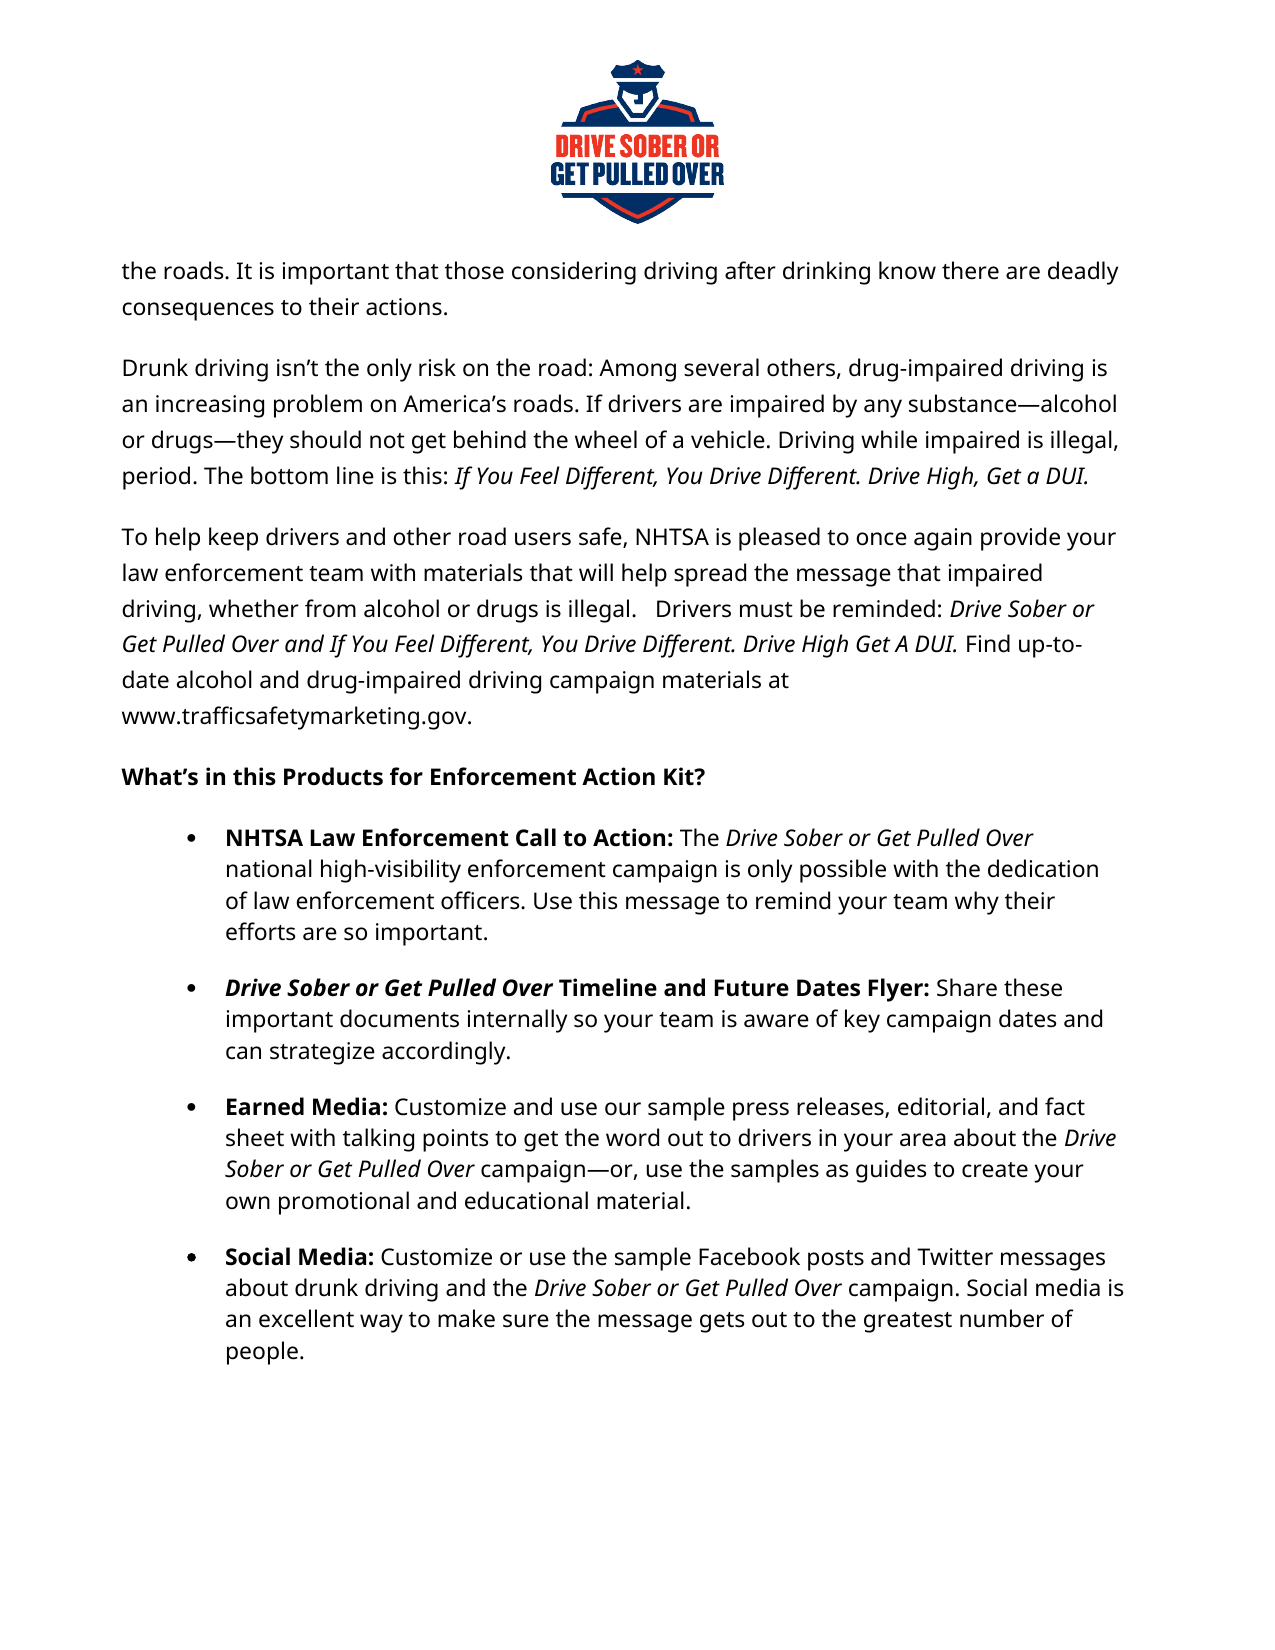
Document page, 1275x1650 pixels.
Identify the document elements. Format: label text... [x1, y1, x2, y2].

text To help keep drivers and other road users safe, NHTSA is pleased to once again provide your law enforcement team with materials that will help spread the message that impaired driving, whether from alcohol or drugs is illegal. Drivers must be reminded: Drive Sober or Get Pulled Over and If You Feel Different, You Drive Different. Drive High Get A DUI. Find up-to-date alcohol and drug-impaired driving campaign materials at www.trafficsafetymarketing.gov. [121, 521, 1125, 732]
text Drunk driving isn’t the only risk on the road: Among several others, drug-impaired driving is an increasing problem on America’s roads. If drivers are impaired by any substance—alcohol or drugs—they should not get behind the wheel of a vehicle. Driving while impaired is illegal, period. The bottom line is this: If You Feel Different, You Drive Different. Drive High, Get a DUI. [121, 352, 1125, 491]
picture [551, 60, 724, 224]
list Earned Media: Customize and use our sample press releases, editorial, and fact sheet with talking points to get the word out to drivers in your area about the Drive Sober or Get Pulled Over campaign—or, use the samples as guides to create your own promotional and educational material. [187, 1091, 1125, 1216]
text What’s in this Products for Enforcement Action Kit? [121, 761, 1125, 792]
list Social Media: Customize or use the sample Facebook posts and Twitter messages about drunk driving and the Drive Sober or Get Pulled Over campaign. Social media is an excellent way to make sure the message gets out to the greatest number of people. [187, 1241, 1125, 1366]
list NHTSA Law Enforcement Call to Action: The Drive Sober or Get Pulled Over national high-visibility enforcement campaign is only possible with the dedication of law enforcement officers. Use this message to remind your team why their efforts are so important. [187, 822, 1125, 947]
list Drive Sober or Get Pulled Over Timeline and Future Dates Flyer: Share these important documents internally so your team is aware of key campaign dates and can strategize accordingly. [187, 972, 1125, 1066]
